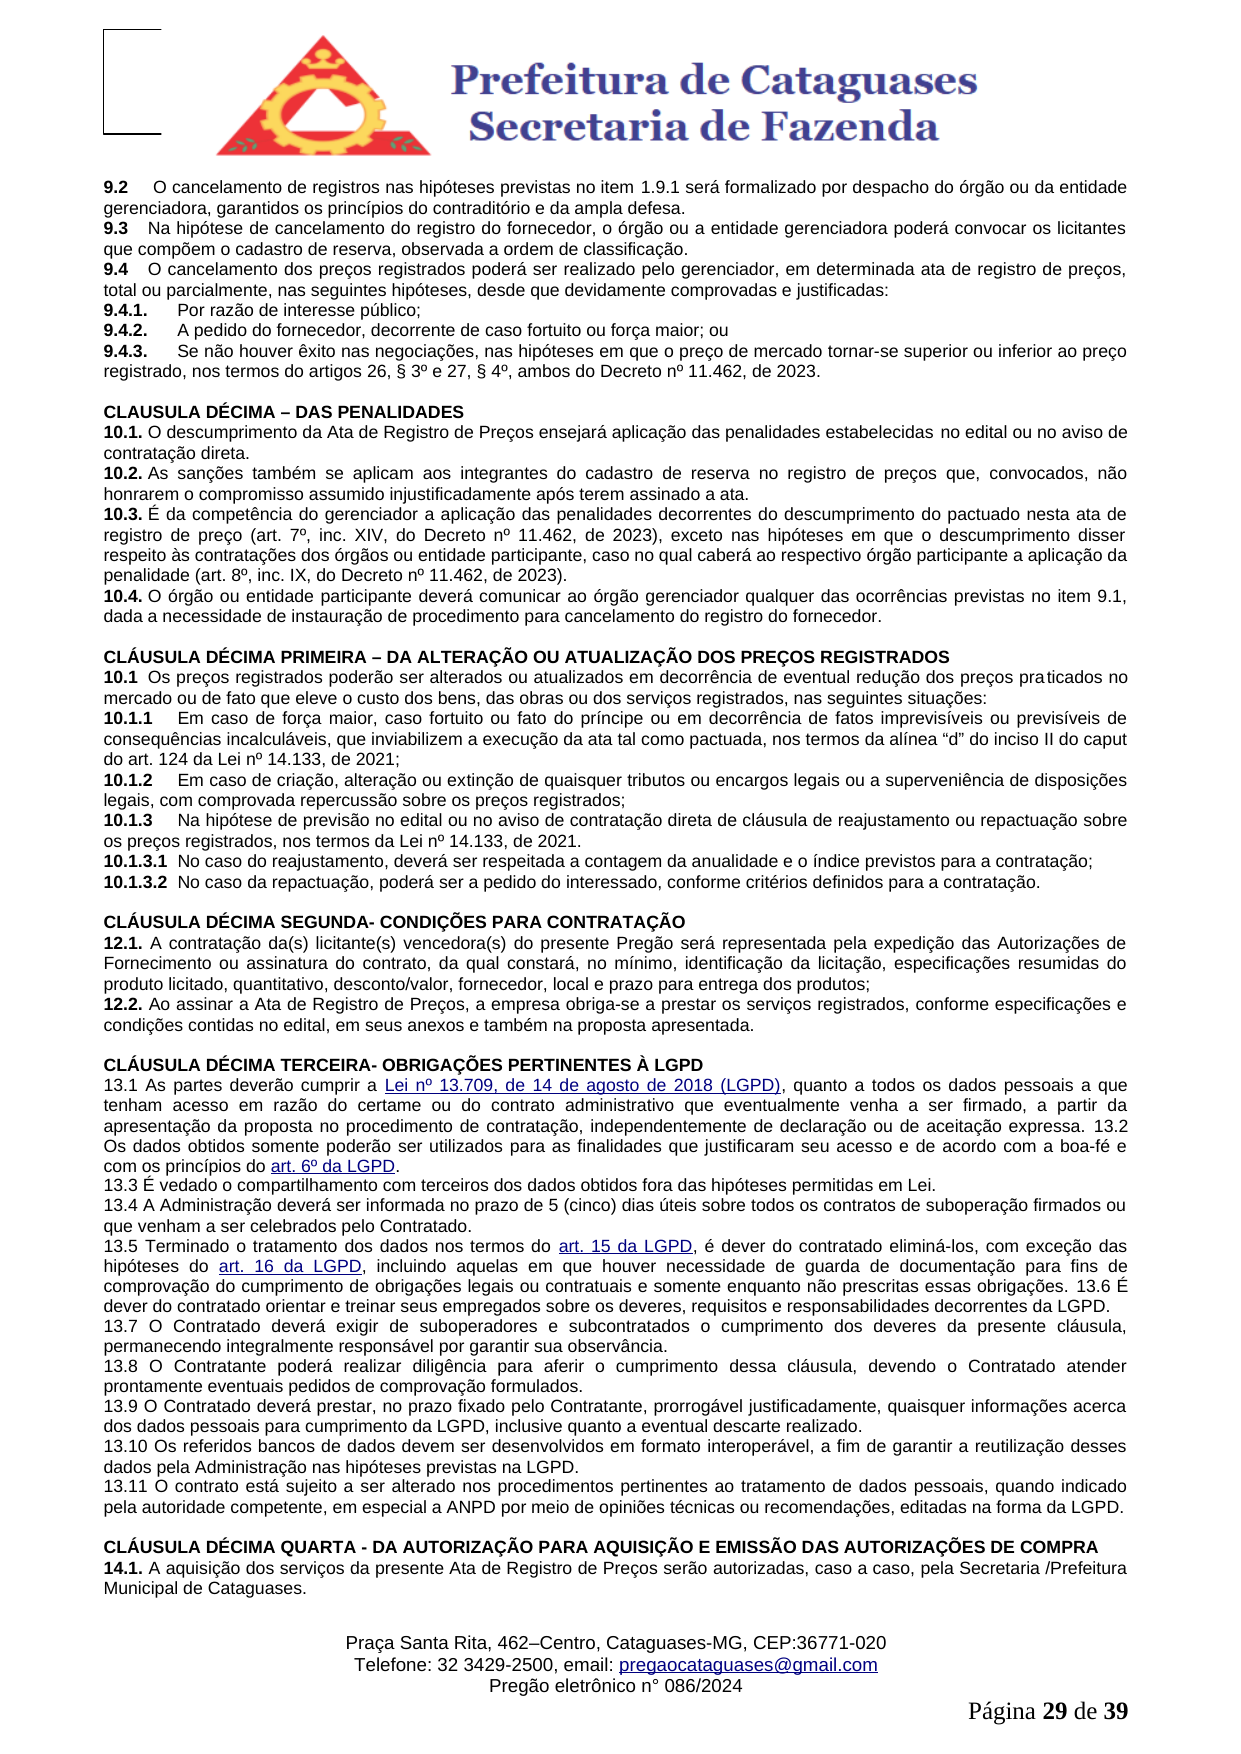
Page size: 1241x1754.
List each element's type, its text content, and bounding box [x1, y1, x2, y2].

list O órgão ou entidade participante deverá comunicar ao órgão gerenciador qualquer das ocorrências previstas no item 9.1, dada a necessidade de instauração de procedimento para cancelamento do registro do fornecedor. [103, 586, 1128, 626]
list Em caso de criação, alteração ou extinção de quaisquer tributos ou encargos legais ou a superveniência de disposições legais, com comprovada repercussão sobre os preços registrados; [103, 769, 1128, 810]
list Na hipótese de previsão no edital ou no aviso de contratação direta de cláusula de reajustamento ou repactuação sobre os preços registrados, nos termos da Lei nº 14.133, de 2021. [103, 810, 1128, 851]
list 13.3 É vedado o compartilhamento com terceiros dos dados obtidos fora das hipóteses permitidas em Lei. [103, 1176, 1128, 1196]
list 13.4 A Administração deverá ser informada no prazo de 5 (cinco) dias úteis sobre todos os contratos de suboperação firmados ou que venham a ser celebrados pelo Contratado. [103, 1196, 1128, 1236]
list É da competência do gerenciador a aplicação das penalidades decorrentes do descumprimento do pactuado nesta ata de registro de preço (art. 7º, inc. XIV, do Decreto nº 11.462, de 2023), exceto nas hipóteses em que o descumprimento disser respeito às contratações dos órgãos ou entidade participante, caso no qual caberá ao respectivo órgão participante a aplicação da penalidade (art. 8º, inc. IX, do Decreto nº 11.462, de 2023). [103, 504, 1128, 586]
list O cancelamento de registros nas hipóteses previstas no item 6.1 será formalizado por despacho do órgão ou da entidade gerenciadora, garantidos os princípios do contraditório e da ampla defesa. [103, 177, 1128, 218]
list O descumprimento da Ata de Registro de Preços ensejará aplicação das penalidades estabelecidas no edital ou no aviso de contratação direta. [103, 422, 1128, 463]
list Em caso de força maior, caso fortuito ou fato do príncipe ou em decorrência de fatos imprevisíveis ou previsíveis de consequências incalculáveis, que inviabilizem a execução da ata tal como pactuada, nos termos da alínea “d” do inciso II do caput do art. 124 da Lei nº 14.133, de 2021; [103, 708, 1128, 769]
list 13.10 Os referidos bancos de dados devem ser desenvolvidos em formato interoperável, a fim de garantir a reutilização desses dados pela Administração nas hipóteses previstas na LGPD. [103, 1437, 1128, 1477]
list 13.9 O Contratado deverá prestar, no prazo fixado pelo Contratante, prorrogável justificadamente, quaisquer informações acerca dos dados pessoais para cumprimento da LGPD, inclusive quanto a eventual descarte realizado. [103, 1397, 1128, 1437]
list Se não houver êxito nas negociações, nas hipóteses em que o preço de mercado tornar-se superior ou inferior ao preço registrado, nos termos do artigos 26, § 3º e 27, § 4º, ambos do Decreto nº 11.462, de 2023. [103, 341, 1128, 381]
list 13.11 O contrato está sujeito a ser alterado nos procedimentos pertinentes ao tratamento de dados pessoais, quando indicado pela autoridade competente, em especial a ANPD por meio de opiniões técnicas ou recomendações, editadas na forma da LGPD. [103, 1477, 1128, 1517]
text 12.1. A contratação da(s) licitante(s) vencedora(s) do presente Pregão será representada pela expedição das Autorizações de Fornecimento ou assinatura do contrato, da qual constará, no mínimo, identificação da licitação, especificações resumidas do produto licitado, quantitativo, desconto/valor, fornecedor, local e prazo para entrega dos produtos; [103, 933, 1128, 994]
list As sanções também se aplicam aos integrantes do cadastro de reserva no registro de preços que, convocados, não honrarem o compromisso assumido injustificadamente após terem assinado a ata. [103, 463, 1128, 504]
text CLÁUSULA DÉCIMA SEGUNDA- CONDIÇÕES PARA CONTRATAÇÃO [103, 912, 1128, 933]
list No caso do reajustamento, deverá ser respeitada a contagem da anualidade e o índice previstos para a contratação; [103, 851, 1128, 871]
list 13.5 Terminado o tratamento dos dados nos termos do art. 15 da LGPD, é dever do contratado eliminá-los, com exceção das hipóteses do art. 16 da LGPD, incluindo aquelas em que houver necessidade de guarda de documentação para fins de comprovação do cumprimento de obrigações legais ou contratuais e somente enquanto não prescritas essas obrigações. 13.6 É dever do contratado orientar e treinar seus empregados sobre os deveres, requisitos e responsabilidades decorrentes da LGPD. [103, 1236, 1128, 1316]
list Por razão de interesse público; [103, 300, 1128, 320]
list Na hipótese de cancelamento do registro do fornecedor, o órgão ou a entidade gerenciadora poderá convocar os licitantes que compõem o cadastro de reserva, observada a ordem de classificação. [103, 218, 1128, 259]
text 14.1. A aquisição dos serviços da presente Ata de Registro de Preços serão autorizadas, caso a caso, pela Secretaria /Prefeitura Municipal de Cataguases. [103, 1558, 1128, 1598]
text CLAUSULA DÉCIMA – DAS PENALIDADES [103, 402, 1128, 422]
list 13.8 O Contratante poderá realizar diligência para aferir o cumprimento dessa cláusula, devendo o Contratado atender prontamente eventuais pedidos de comprovação formulados. [103, 1356, 1128, 1397]
text 12.2. Ao assinar a Ata de Registro de Preços, a empresa obriga-se a prestar os serviços registrados, conforme especificações e condições contidas no edital, em seus anexos e também na proposta apresentada. [103, 994, 1128, 1035]
picture [161, 29, 1071, 177]
list A pedido do fornecedor, decorrente de caso fortuito ou força maior; ou [103, 320, 1128, 341]
list Os preços registrados poderão ser alterados ou atualizados em decorrência de eventual redução dos preços praticados no mercado ou de fato que eleve o custo dos bens, das obras ou dos serviços registrados, nas seguintes situações: [103, 667, 1128, 708]
text CLÁUSULA DÉCIMA PRIMEIRA – DA ALTERAÇÃO OU ATUALIZAÇÃO DOS PREÇOS REGISTRADOS [103, 647, 1128, 667]
list 13.7 O Contratado deverá exigir de suboperadores e subcontratados o cumprimento dos deveres da presente cláusula, permanecendo integralmente responsável por garantir sua observância. [103, 1316, 1128, 1356]
list 13.1 As partes deverão cumprir a Lei nº 13.709, de 14 de agosto de 2018 (LGPD), quanto a todos os dados pessoais a que tenham acesso em razão do certame ou do contrato administrativo que eventualmente venha a ser firmado, a partir da apresentação da proposta no procedimento de contratação, independentemente de declaração ou de aceitação expressa. 13.2 Os dados obtidos somente poderão ser utilizados para as finalidades que justificaram seu acesso e de acordo com a boa-fé e com os princípios do art. 6º da LGPD. [103, 1076, 1128, 1176]
list CLÁUSULA DÉCIMA TERCEIRA- OBRIGAÇÕES PERTINENTES À LGPD [103, 1056, 1128, 1076]
list No caso da repactuação, poderá ser a pedido do interessado, conforme critérios definidos para a contratação. [103, 871, 1128, 892]
list O cancelamento dos preços registrados poderá ser realizado pelo gerenciador, em determinada ata de registro de preços, total ou parcialmente, nas seguintes hipóteses, desde que devidamente comprovadas e justificadas: [103, 259, 1128, 300]
text CLÁUSULA DÉCIMA QUARTA - DA AUTORIZAÇÃO PARA AQUISIÇÃO E EMISSÃO DAS AUTORIZAÇÕES DE COMPRA [103, 1537, 1128, 1558]
